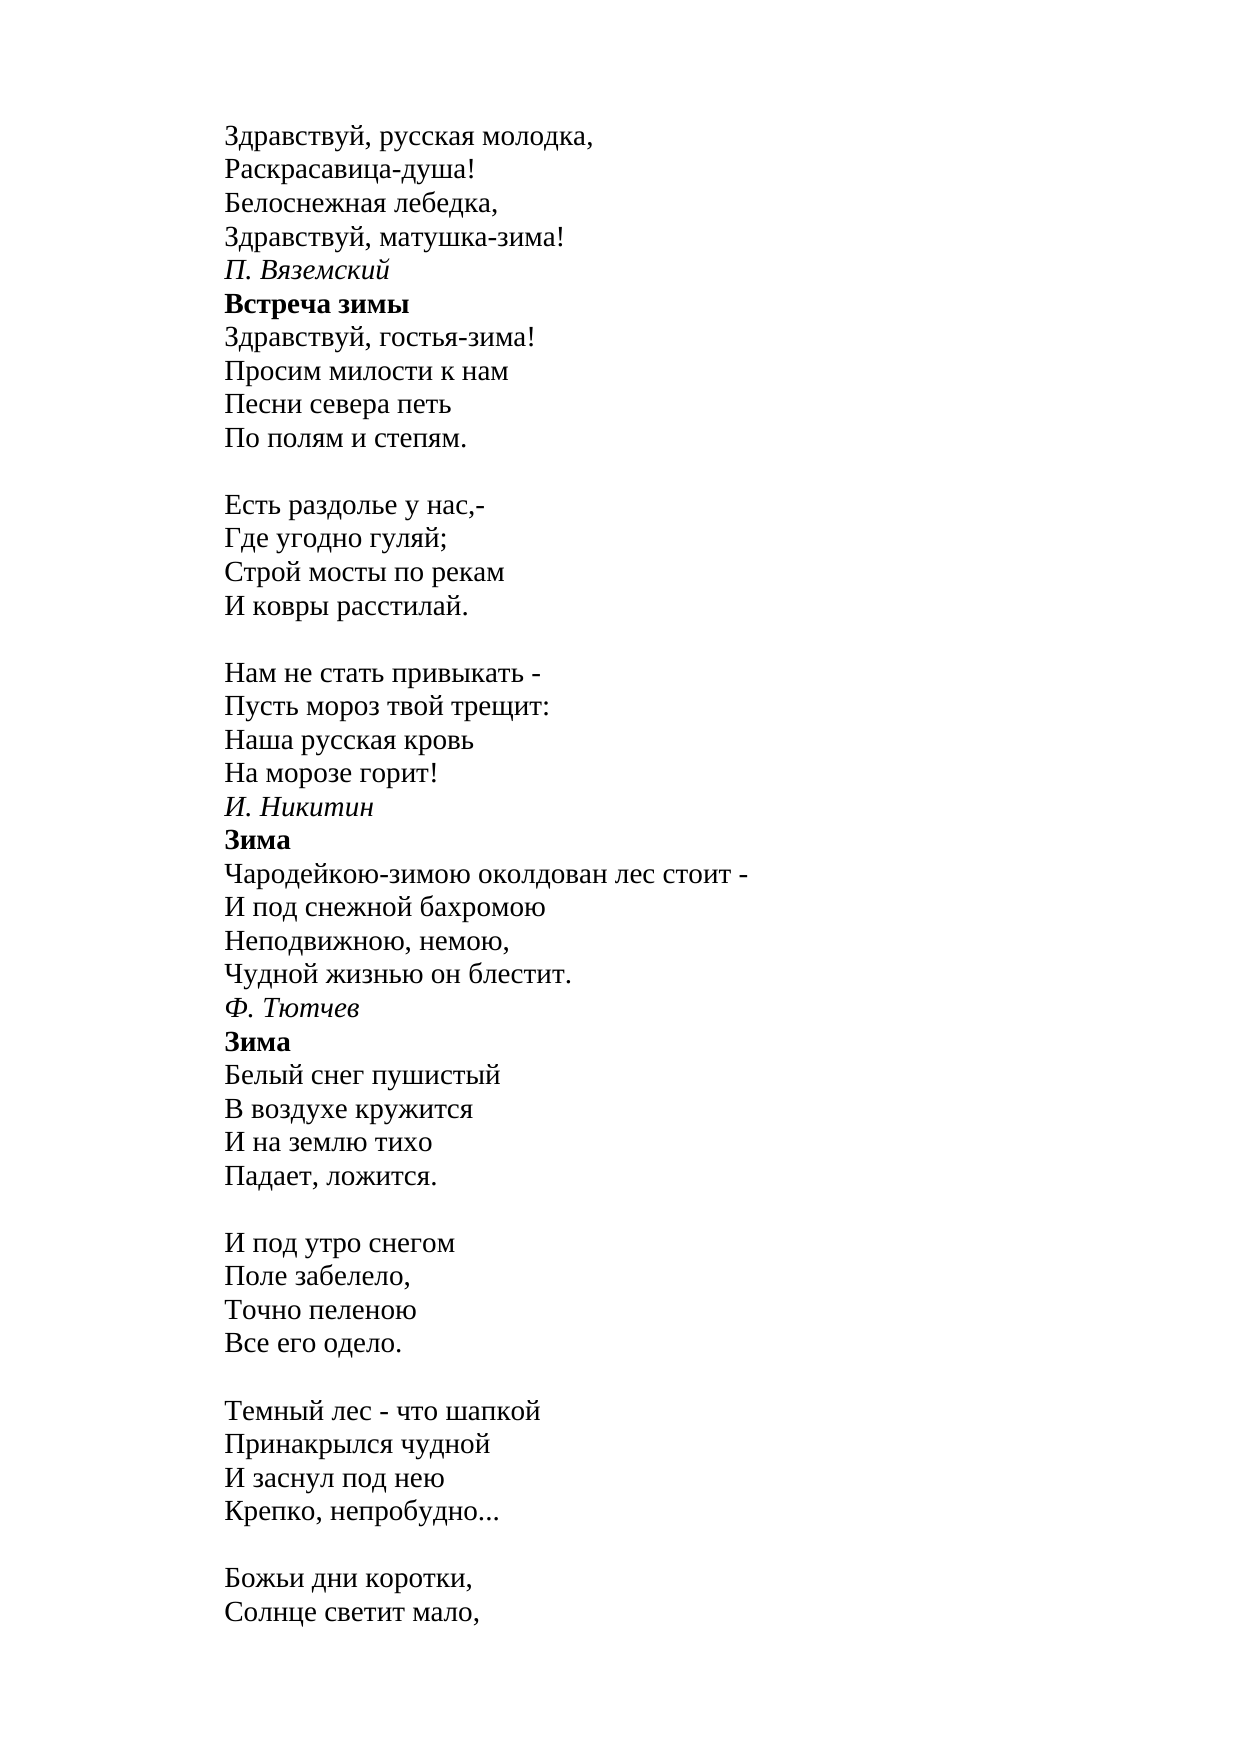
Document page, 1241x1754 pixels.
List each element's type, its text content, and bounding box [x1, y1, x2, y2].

text По полям и степям. [177, 420, 1152, 453]
text Строй мосты по рекам [177, 554, 1152, 588]
text Солнце светит мало, [177, 1594, 1152, 1627]
text И под снежной бахромою [177, 889, 1152, 923]
text Чудной жизнью он блестит. [177, 957, 1152, 990]
text Чародейкою-зимою околдован лес стоит - [177, 856, 1152, 889]
text И. Никитин [177, 789, 1152, 822]
text Встреча зимы [177, 286, 1152, 319]
text Ф. Тютчев [177, 990, 1152, 1024]
text Неподвижною, немою, [177, 923, 1152, 957]
text В воздухе кружится [177, 1091, 1152, 1124]
text Белый снег пушистый [177, 1057, 1152, 1091]
text Крепко, непробудно... [177, 1493, 1152, 1527]
text Темный лес - что шапкой [177, 1393, 1152, 1426]
text Все его одело. [177, 1326, 1152, 1359]
text Где угодно гуляй; [177, 521, 1152, 554]
text И под утро снегом [177, 1225, 1152, 1258]
text Наша русская кровь [177, 722, 1152, 755]
text И на землю тихо [177, 1124, 1152, 1158]
text Зима [177, 1024, 1152, 1057]
text Белоснежная лебедка, [177, 185, 1152, 219]
text Пусть мороз твой трещит: [177, 688, 1152, 722]
text Здравствуй, матушка-зима! [177, 219, 1152, 252]
text Здравствуй, русская молодка, [177, 118, 1152, 152]
text Зима [177, 822, 1152, 856]
text Падает, ложится. [177, 1158, 1152, 1191]
text Песни севера петь [177, 386, 1152, 420]
text Принакрылся чудной [177, 1426, 1152, 1460]
text Есть раздолье у нас,- [177, 487, 1152, 521]
text Божьи дни коротки, [177, 1560, 1152, 1594]
text Нам не стать привыкать - [177, 655, 1152, 688]
text Раскрасавица-душа! [177, 152, 1152, 185]
text Здравствуй, гостья-зима! [177, 319, 1152, 353]
text И заснул под нею [177, 1460, 1152, 1493]
text Просим милости к нам [177, 353, 1152, 386]
text П. Вяземский [177, 252, 1152, 286]
text Точно пеленою [177, 1292, 1152, 1326]
text И ковры расстилай. [177, 588, 1152, 621]
text Поле забелело, [177, 1258, 1152, 1292]
text На морозе горит! [177, 755, 1152, 789]
